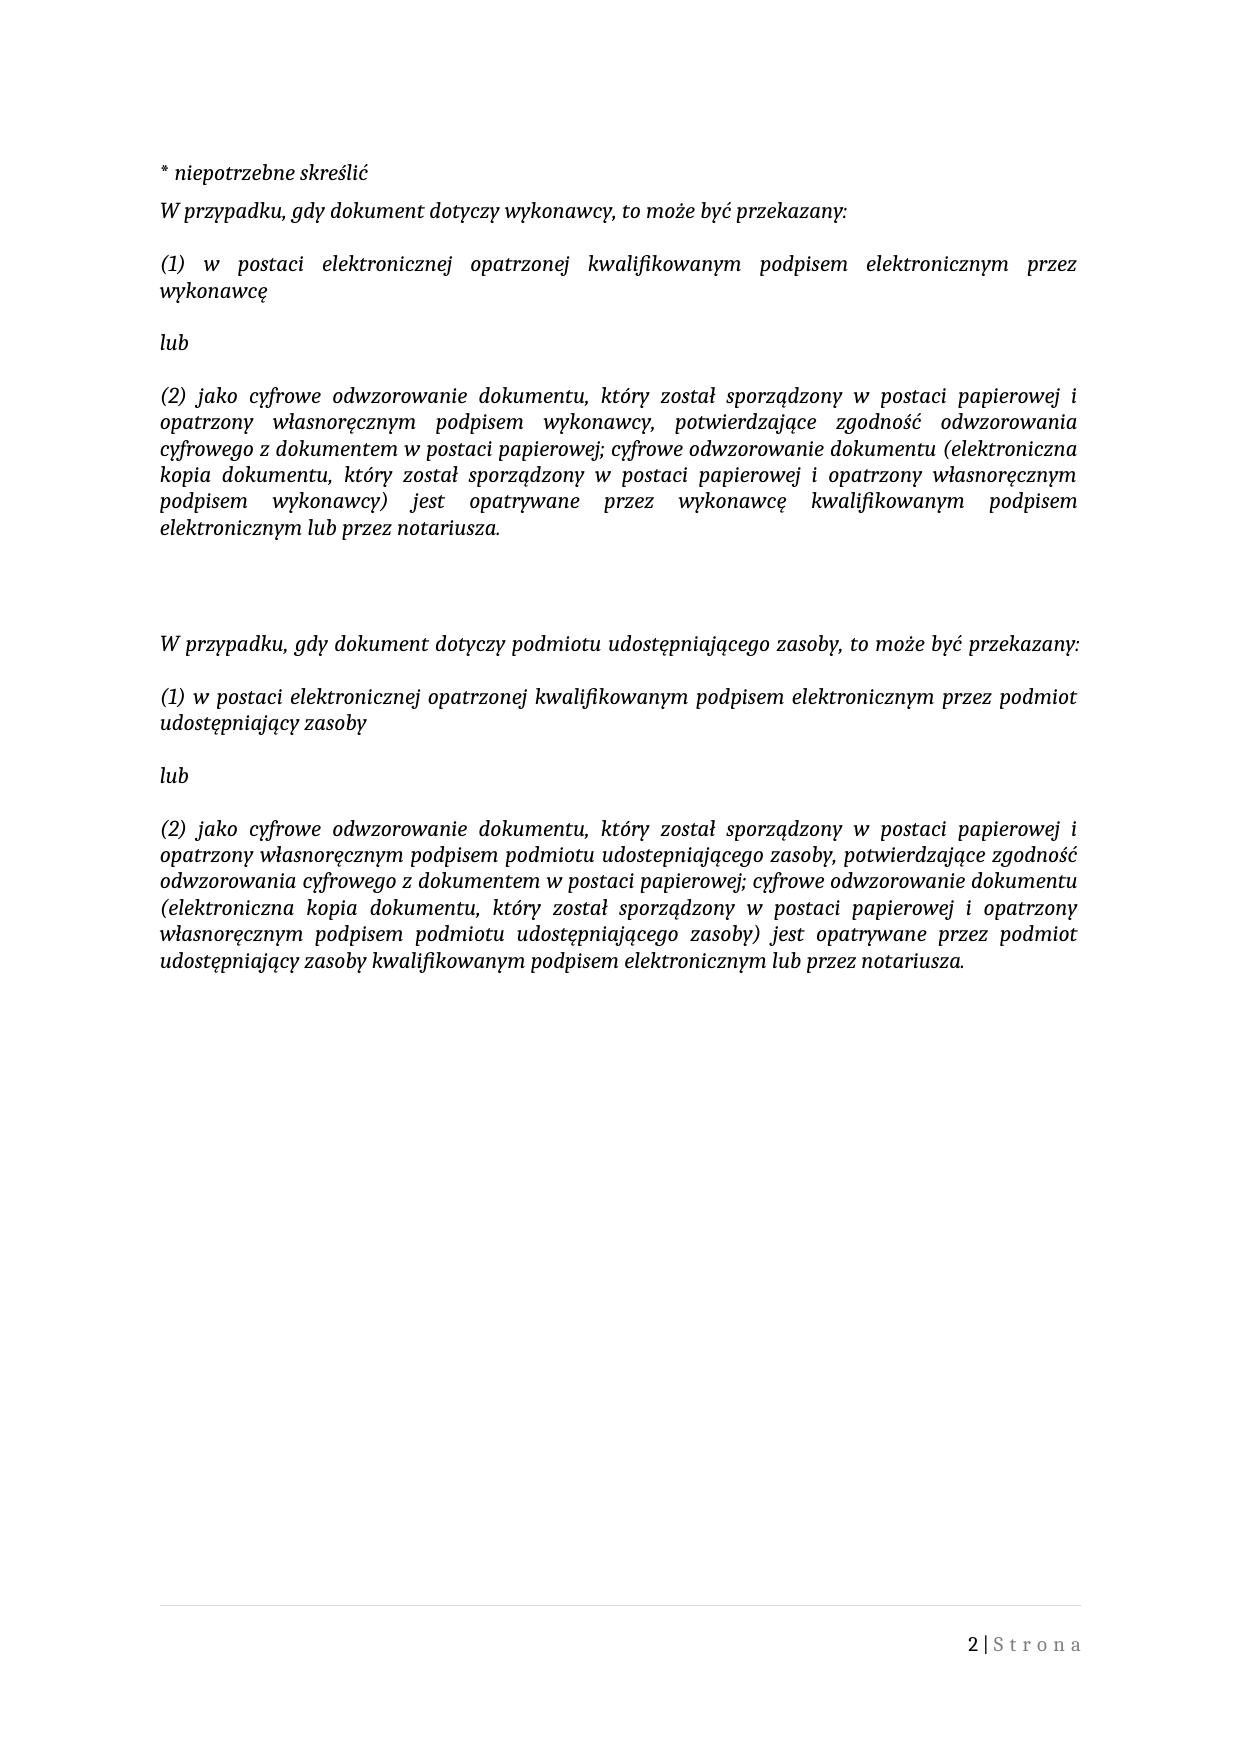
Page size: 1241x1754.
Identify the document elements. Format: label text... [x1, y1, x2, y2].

text W przypadku, gdy dokument dotyczy wykonawcy, to może być przekazany: (1) w postaci elektronicznej opatrzonej kwalifikowanym podpisem elektronicznym przez wykonawcę lub (2) jako cyfrowe odwzorowanie dokumentu, który został sporządzony w postaci papierowej i opatrzony własnoręcznym podpisem wykonawcy, potwierdzające zgodność odwzorowania cyfrowego z dokumentem w postaci papierowej; cyfrowe odwzorowanie dokumentu (elektroniczna kopia dokumentu, który został sporządzony w postaci papierowej i opatrzony własnoręcznym podpisem wykonawcy) jest opatrywane przez wykonawcę kwalifikowanym podpisem elektronicznym lub przez notariusza. [159, 198, 1081, 541]
text * niepotrzebne skreślić [159, 159, 1081, 186]
text W przypadku, gdy dokument dotyczy podmiotu udostępniającego zasoby, to może być przekazany: (1) w postaci elektronicznej opatrzonej kwalifikowanym podpisem elektronicznym przez podmiot udostępniający zasoby lub (2) jako cyfrowe odwzorowanie dokumentu, który został sporządzony w postaci papierowej i opatrzony własnoręcznym podpisem podmiotu udostepniającego zasoby, potwierdzające zgodność odwzorowania cyfrowego z dokumentem w postaci papierowej; cyfrowe odwzorowanie dokumentu (elektroniczna kopia dokumentu, który został sporządzony w postaci papierowej i opatrzony własnoręcznym podpisem podmiotu udostępniającego zasoby) jest opatrywane przez podmiot udostępniający zasoby kwalifikowanym podpisem elektronicznym lub przez notariusza. [159, 631, 1081, 974]
